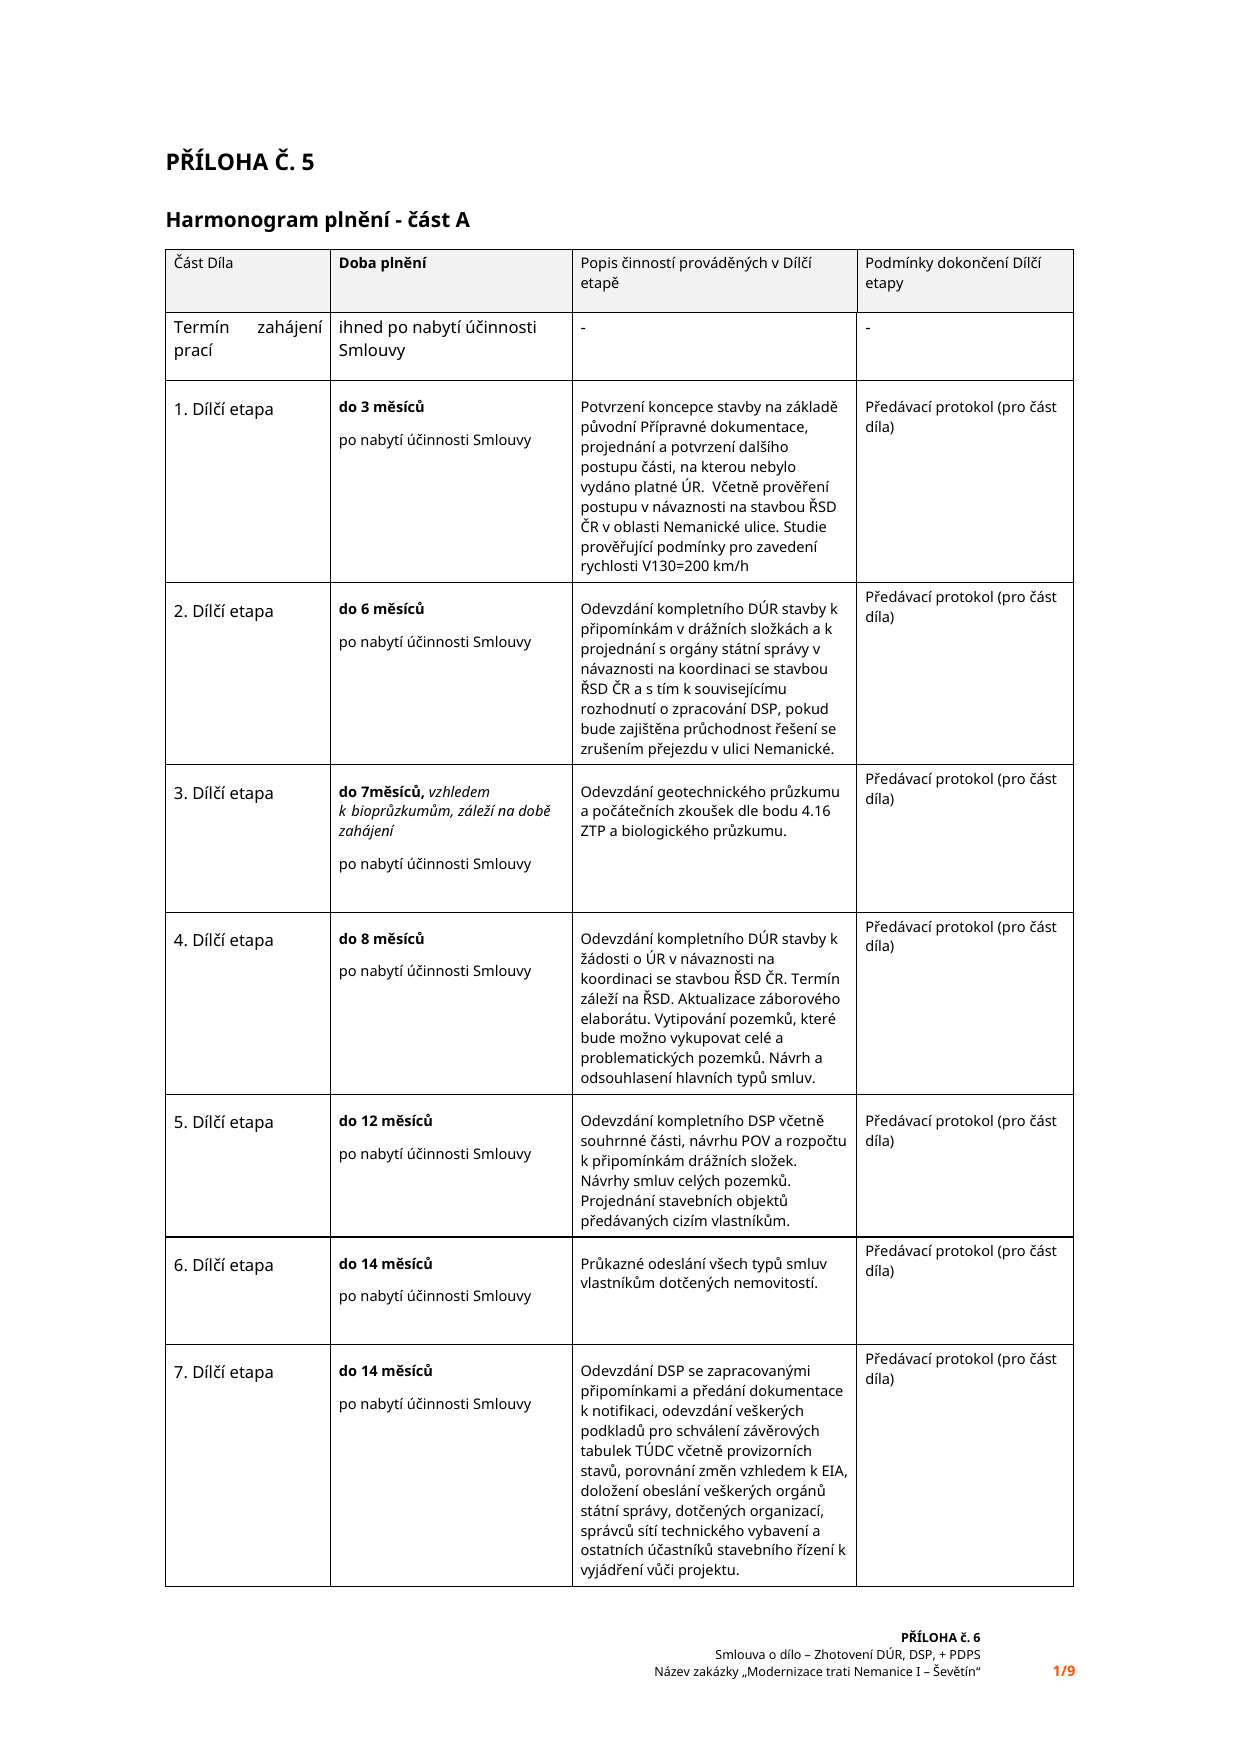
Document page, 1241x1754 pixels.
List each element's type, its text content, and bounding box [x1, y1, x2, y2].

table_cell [857, 1345, 1073, 1586]
table_header Popis činností prováděných v Dílčí etapě [573, 250, 857, 312]
table_cell Odevzdání DSP se zapracovanými připomínkami a předání dokumentace k notifikaci, odevzdání veškerých podkladů pro schválení závěrových tabulek TÚDC včetně provizorních stavů, porovnání změn vzhledem k EIA, doložení obeslání veškerých orgánů státní správy, dotčených organizací, správců sítí technického vybavení a ostatních účastníků stavebního řízení k vyjádření vůči projektu. [573, 1345, 856, 1586]
table_cell 5. Dílčí etapa [166, 1095, 330, 1236]
table_cell 3. Dílčí etapa [166, 765, 330, 912]
table_cell do 14 měsíců po nabytí účinnosti Smlouvy [331, 1345, 572, 1586]
table_cell ihned po nabytí účinnosti Smlouvy [331, 313, 572, 380]
table_cell do 7měsíců, vzhledem k bioprůzkumům, záleží na době zahájení po nabytí účinnosti Smlouvy [331, 765, 572, 912]
table_cell Předávací protokol (pro část díla) [857, 583, 1073, 764]
table_cell Potvrzení koncepce stavby na základě původní Přípravné dokumentace, projednání a potvrzení dalšího postupu části, na kterou nebylo vydáno platné ÚR. Včetně prověření postupu v návaznosti na stavbou ŘSD ČR v oblasti Nemanické ulice. Studie prověřující podmínky pro zavedení rychlosti V130=200 km/h [573, 381, 856, 582]
table_cell Předávací protokol (pro část díla) [857, 1095, 1073, 1236]
table_cell Průkazné odeslání všech typů smluv vlastníkům dotčených nemovitostí. [573, 1238, 856, 1344]
text Harmonogram plnění - část A [165, 205, 1075, 233]
table_cell Předávací protokol (pro část díla) [857, 381, 1073, 582]
table_cell 6. Dílčí etapa [166, 1238, 330, 1344]
table_cell 1. Dílčí etapa [166, 381, 330, 582]
table_cell do 3 měsíců po nabytí účinnosti Smlouvy [331, 381, 572, 582]
table_cell - [857, 313, 1073, 380]
table_cell Odevzdání kompletního DSP včetně souhrnné části, návrhu POV a rozpočtu k připomínkám drážních složek. Návrhy smluv celých pozemků. Projednání stavebních objektů předávaných cizím vlastníkům. [573, 1095, 856, 1236]
table_cell do 8 měsíců po nabytí účinnosti Smlouvy [331, 913, 572, 1094]
table_cell do 12 měsíců po nabytí účinnosti Smlouvy [331, 1095, 572, 1236]
table_header Doba plnění [331, 250, 572, 312]
table_cell do 6 měsíců po nabytí účinnosti Smlouvy [331, 583, 572, 764]
table_cell 7. Dílčí etapa [166, 1345, 330, 1586]
table_cell Předávací protokol (pro část díla) [857, 913, 1073, 1094]
table_cell 2. Dílčí etapa [166, 583, 330, 764]
text Příloha č. 5 [165, 146, 1075, 177]
table_cell Odevzdání geotechnického průzkumu a počátečních zkoušek dle bodu 4.16 ZTP a biologického průzkumu. [573, 765, 856, 912]
table_cell Předávací protokol (pro část díla) [857, 765, 1073, 912]
table_header Podmínky dokončení Dílčí etapy [858, 250, 1073, 312]
table_cell Odevzdání kompletního DÚR stavby k žádosti o ÚR v návaznosti na koordinaci se stavbou ŘSD ČR. Termín záleží na ŘSD. Aktualizace záborového elaborátu. Vytipování pozemků, které bude možno vykupovat celé a problematických pozemků. Návrh a odsouhlasení hlavních typů smluv. [573, 913, 856, 1094]
table_cell do 14 měsíců po nabytí účinnosti Smlouvy [331, 1238, 572, 1344]
table_cell Odevzdání kompletního DÚR stavby k připomínkám v drážních složkách a k projednání s orgány státní správy v návaznosti na koordinaci se stavbou ŘSD ČR a s tím k souvisejícímu rozhodnutí o zpracování DSP, pokud bude zajištěna průchodnost řešení se zrušením přejezdu v ulici Nemanické. [573, 583, 856, 764]
table_cell Termín zahájení prací [166, 313, 330, 380]
table_cell - [573, 313, 856, 380]
table_header Část Díla [166, 250, 330, 312]
table_cell 4. Dílčí etapa [166, 913, 330, 1094]
table_cell Předávací protokol (pro část díla) [857, 1238, 1073, 1344]
